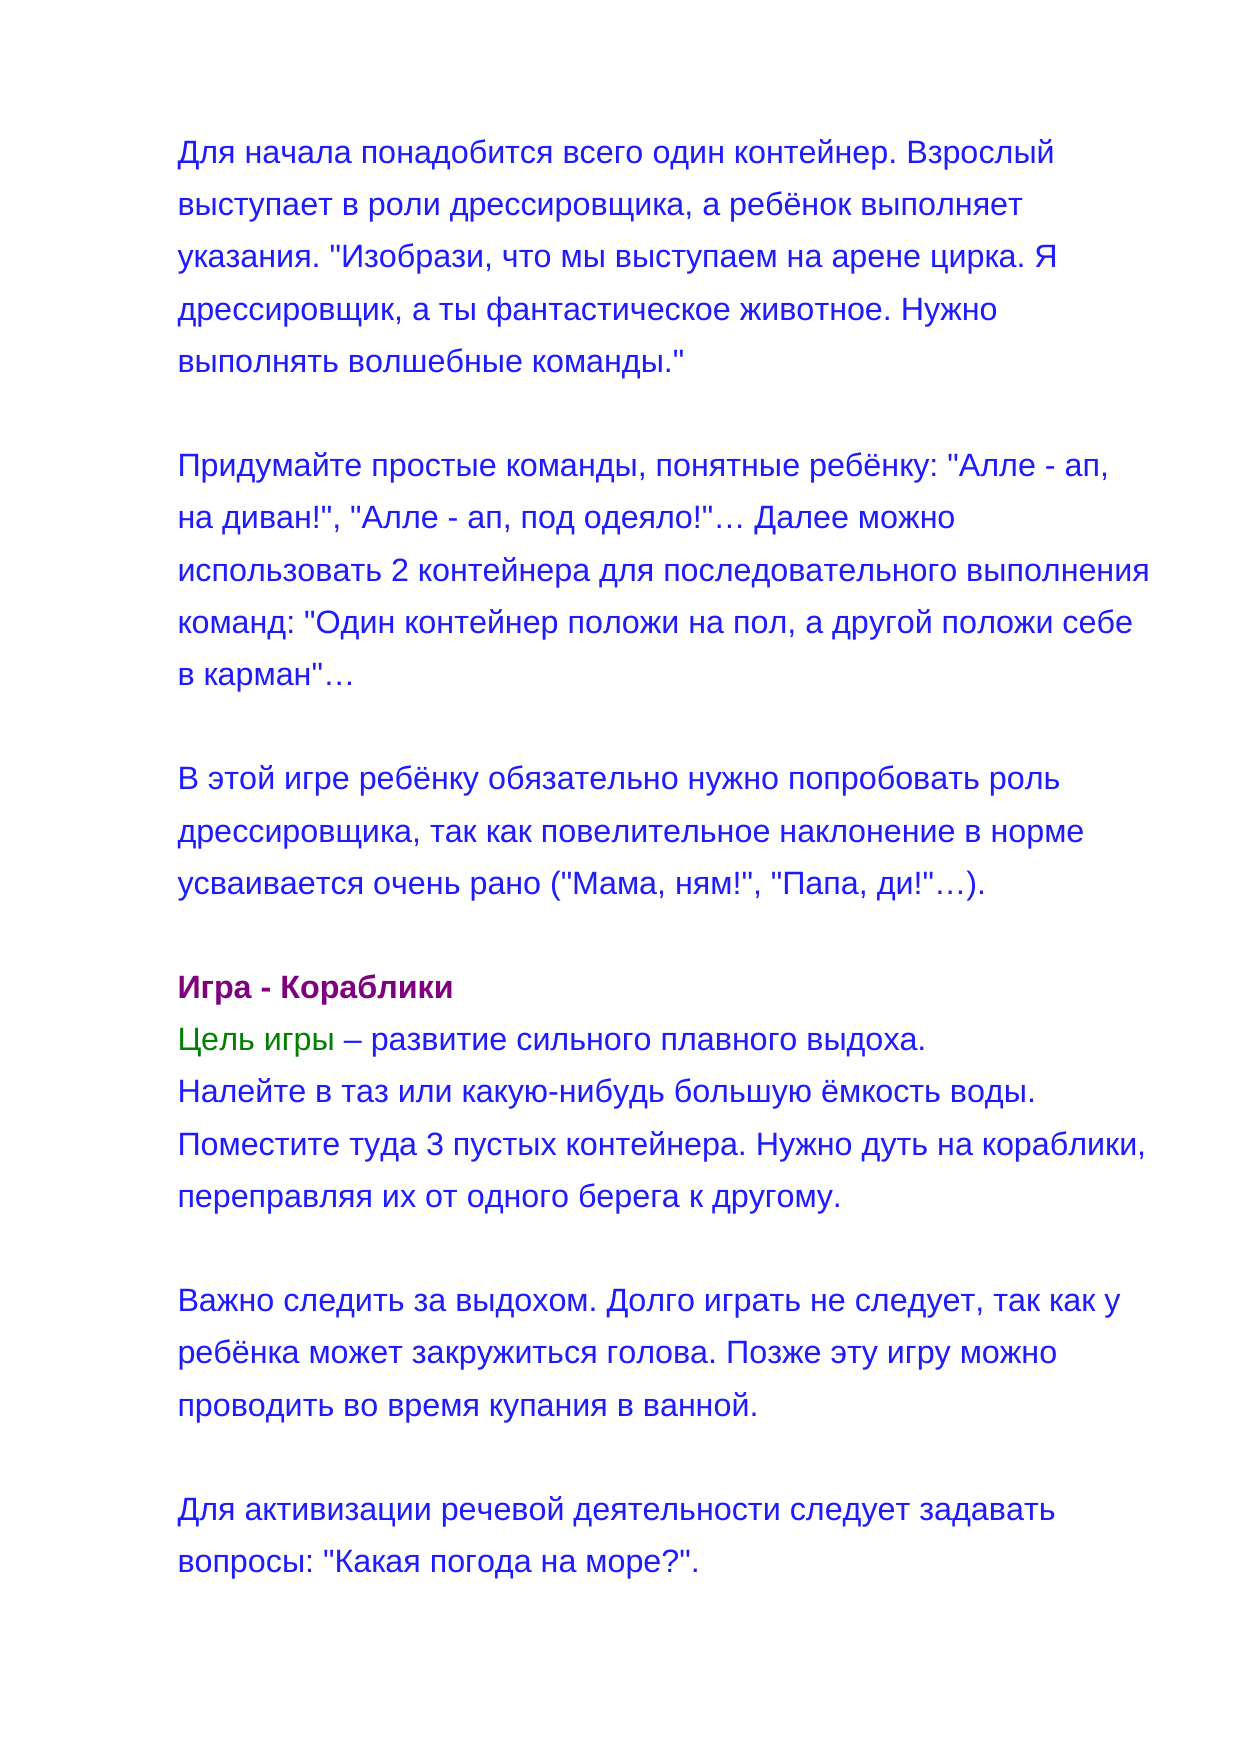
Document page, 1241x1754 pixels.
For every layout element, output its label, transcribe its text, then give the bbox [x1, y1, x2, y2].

text Придумайте простые команды, понятные ребёнку: "Алле - ап, на диван!", "Алле - ап, под одеяло!"… Далее можно использовать 2 контейнера для последовательного выполнения команд: "Один контейнер положи на пол, а другой положи себе в карман"… [177, 431, 1152, 692]
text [177, 118, 1152, 379]
text В этой игре ребёнку обязательно нужно попробовать роль дрессировщика, так как повелительное наклонение в норме усваивается очень рано ("Мама, ням!", "Папа, ди!"…). Игра - Кораблики Цель игры – развитие сильного плавного выдоха. Налейте в таз или какую-нибудь большую ёмкость воды. Поместите туда 3 пустых контейнера. Нужно дуть на кораблики, переправляя их от одного берега к другому. Важно следить за выдохом. Долго играть не следует, так как у ребёнка может закружиться голова. Позже эту игру можно проводить во время купания в ванной. Для активизации речевой деятельности следует задавать вопросы: "Какая погода на море?". [177, 744, 1152, 1579]
